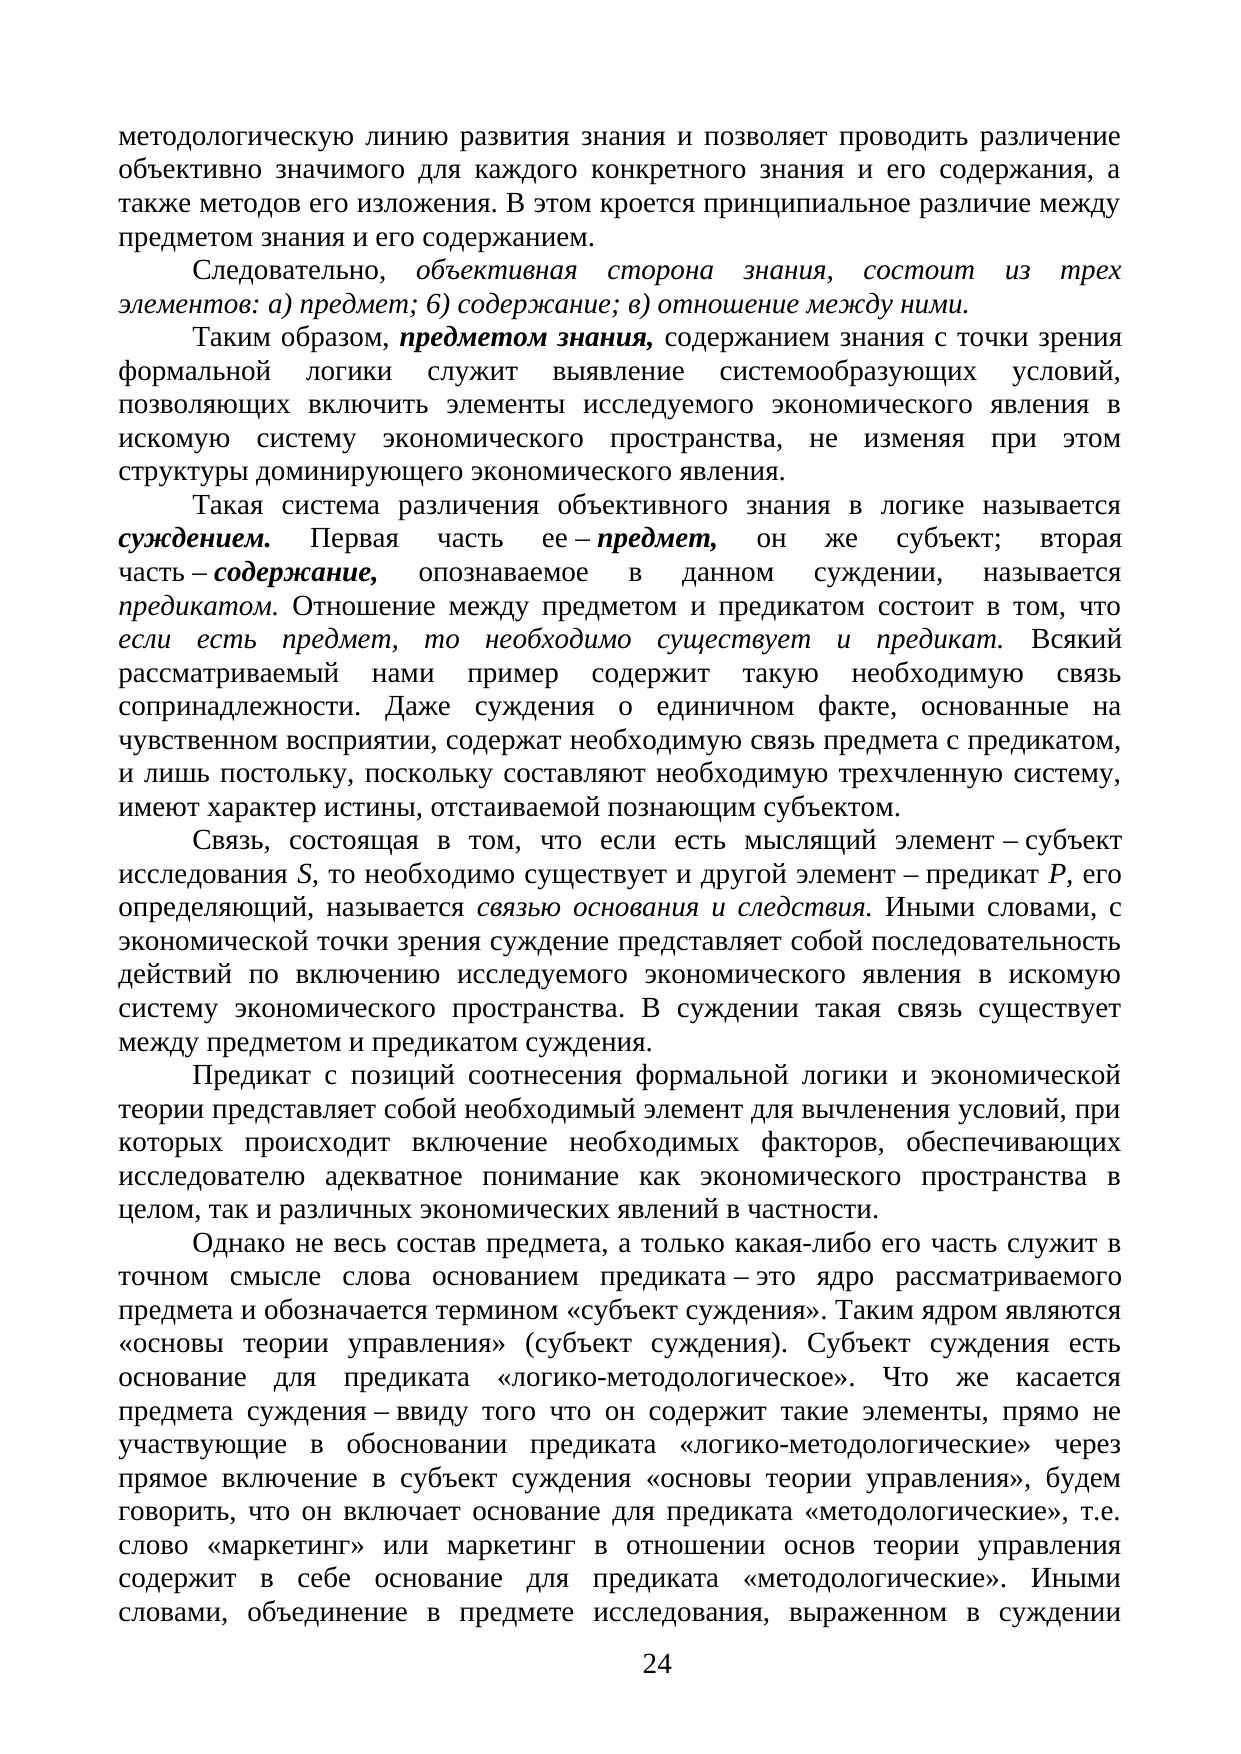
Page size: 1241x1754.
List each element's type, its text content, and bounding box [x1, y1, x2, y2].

text Таким образом, предметом знания, содержанием знания с точки зрения формальной логики служит выявление системообразующих условий, позволяющих включить элементы исследуемого экономического явления в искомую систему экономического пространства, не изменяя при этом структуры доминирующего экономического явления. [118, 319, 1122, 487]
text Такая система различения объективного знания в логике называется суждением. Первая часть ее – предмет, он же субъект; вторая часть – содержание, опознаваемое в данном суждении, называется предикатом. Отношение между предметом и предикатом состоит в том, что если есть предмет, то необходимо существует и предикат. Всякий рассматриваемый нами пример содержит такую необходимую связь сопринадлежности. Даже суждения о единичном факте, основанные на чувственном восприятии, содержат необходимую связь предмета с предикатом, и лишь постольку, поскольку составляют необходимую трехчленную систему, имеют характер истины, отстаиваемой познающим субъектом. [118, 487, 1122, 822]
text Связь, состоящая в том, что если есть мыслящий элемент – субъект исследования S, то необходимо существует и другой элемент – предикат Р, его определяющий, называется связью основания и следствия. Иными словами, с экономической точки зрения суждение представляет собой последовательность действий по включению исследуемого экономического явления в искомую систему экономического пространства. В суждении такая связь существует между предметом и предикатом суждения. [118, 822, 1122, 1057]
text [118, 118, 1122, 252]
text Следовательно, объективная сторона знания, состоит из трех элементов: а) предмет; 6) содержание; в) отношение между ними. [118, 252, 1122, 319]
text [118, 1225, 1122, 1627]
text Предикат с позиций соотнесения формальной логики и экономической теории представляет собой необходимый элемент для вычленения условий, при которых происходит включение необходимых факторов, обеспечивающих исследователю адекватное понимание как экономического пространства в целом, так и различных экономических явлений в частности. [118, 1057, 1122, 1225]
